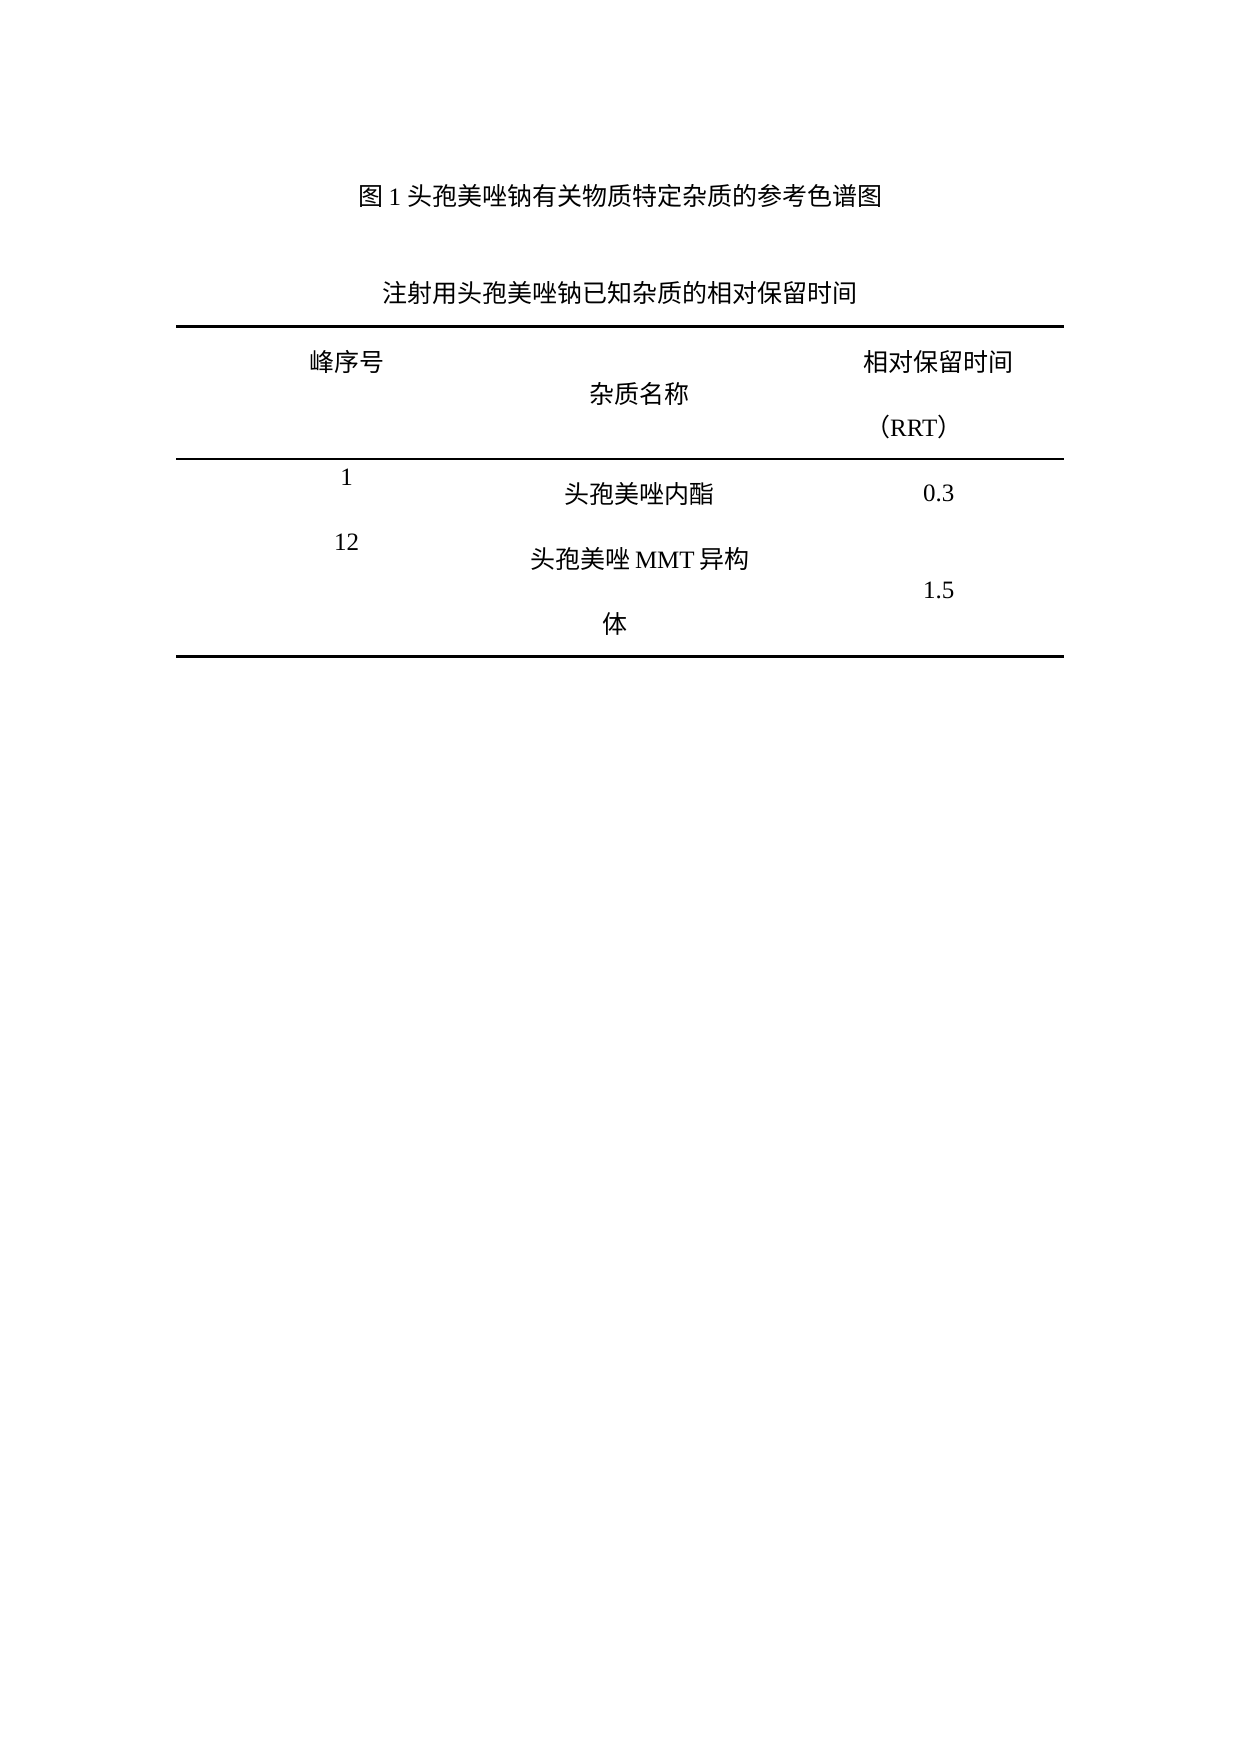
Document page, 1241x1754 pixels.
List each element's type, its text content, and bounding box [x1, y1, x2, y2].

table_cell 头孢美唑MMT异构体 [467, 525, 762, 655]
table_cell 1 [176, 460, 467, 525]
table_cell 1.5 [763, 525, 1064, 655]
table_cell 12 [176, 525, 467, 655]
table_header 杂质名称 [467, 328, 762, 458]
text 图1 头孢美唑钠有关物质特定杂质的参考色谱图 [187, 162, 1053, 227]
table_cell 头孢美唑内酯 [467, 460, 762, 525]
table_header 峰序号 [176, 328, 467, 458]
text 注射用头孢美唑钠已知杂质的相对保留时间 [187, 259, 1053, 324]
table_cell 0.3 [763, 460, 1064, 525]
table_header 相对保留时间（RRT） [763, 328, 1064, 458]
